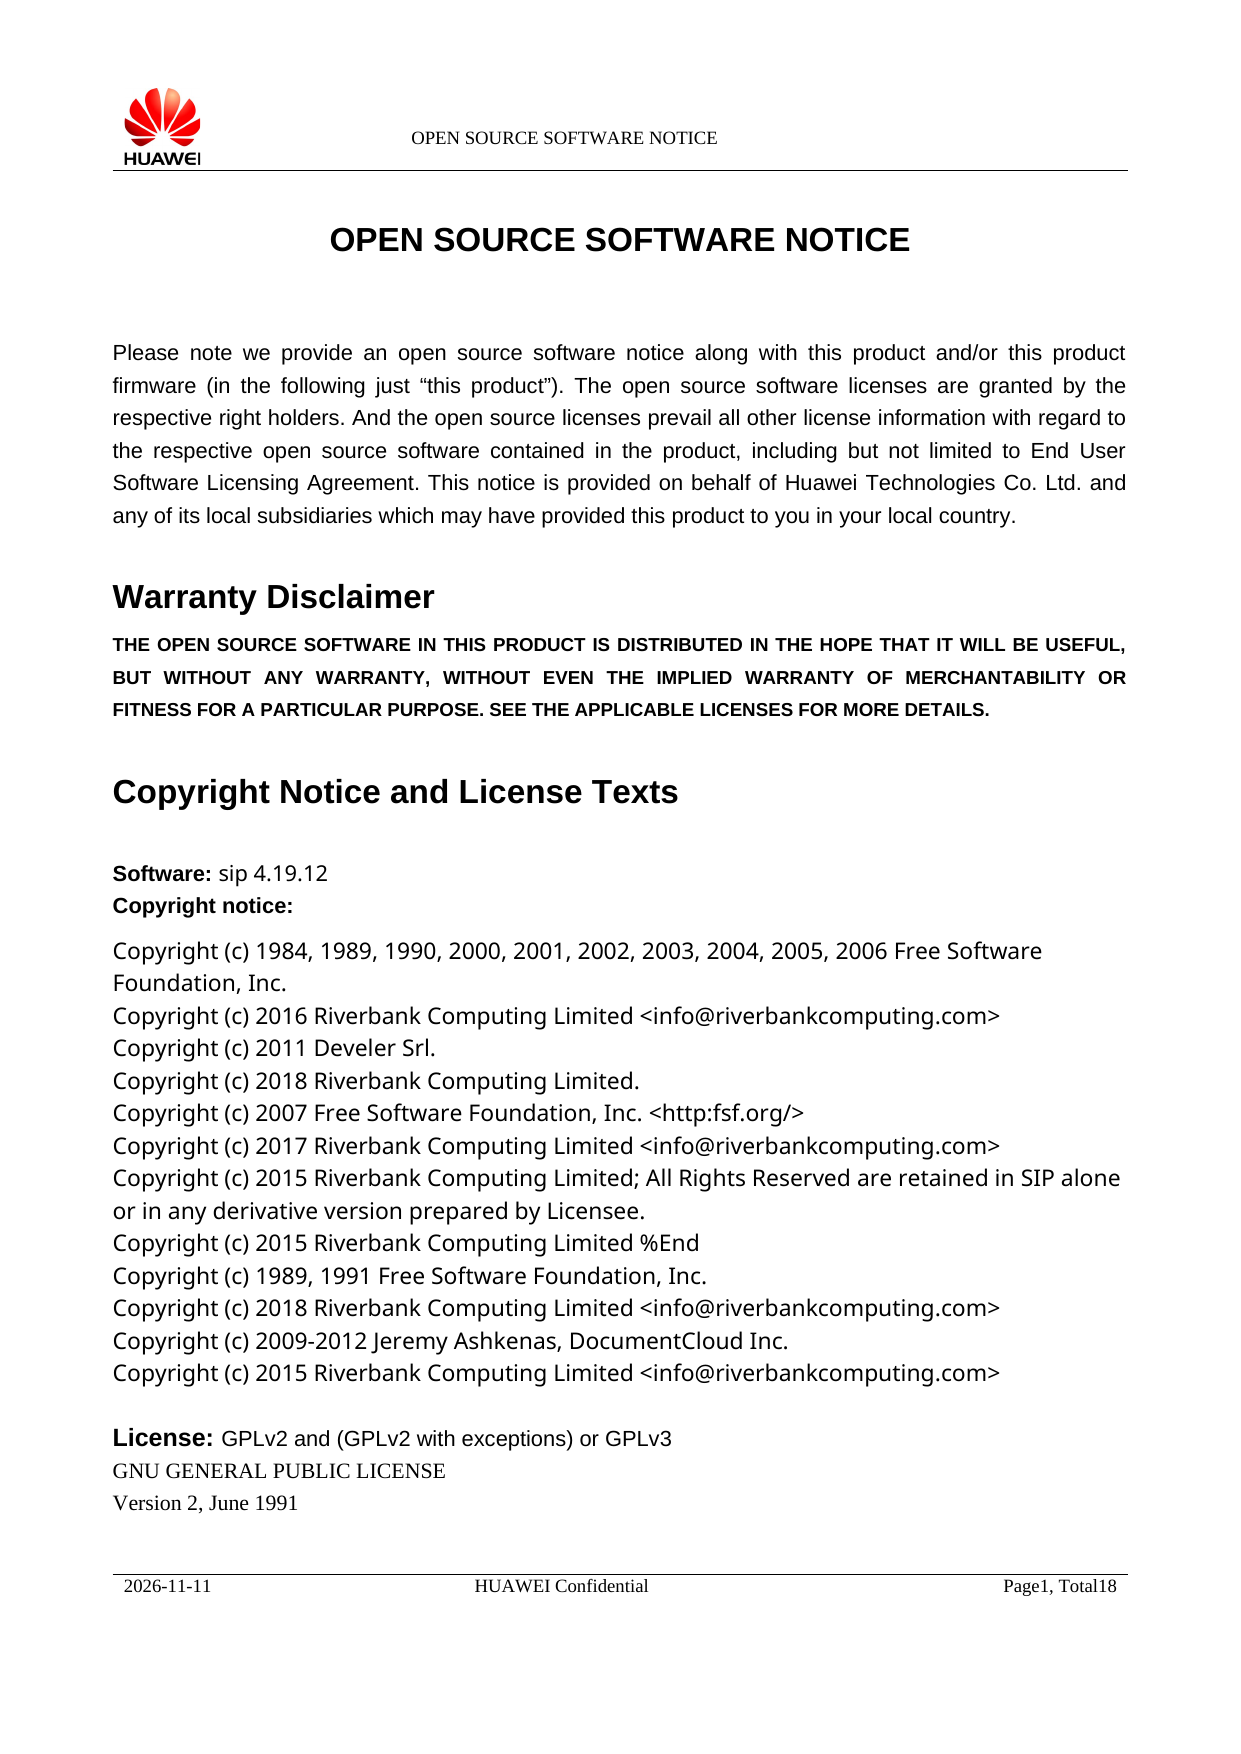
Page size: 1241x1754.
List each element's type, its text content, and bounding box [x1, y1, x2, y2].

text OPEN SOURCE SOFTWARE NOTICE [112, 206, 1128, 271]
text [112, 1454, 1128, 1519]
text Copyright notice: [112, 889, 1128, 921]
text License: GPLv2 and (GPLv2 with exceptions) or GPLv3 [112, 1421, 1128, 1454]
text Please note we provide an open source software notice along with this product and/or this product firmware (in the following just “this product”). The open source software licenses are granted by the respective right holders. And the open source licenses prevail all other license information with regard to the respective open source software contained in the product, including but not limited to End User Software Licensing Agreement. This notice is provided on behalf of Huawei Technologies Co. Ltd. and any of its local subsidiaries which may have provided this product to you in your local country. [112, 336, 1128, 531]
text Warranty Disclaimer [112, 564, 1128, 629]
text The open source software in this product is distributed in the hope that it will be useful, but WITHOUT ANY WARRANTY, without even the implied warranty of MERCHANTABILITY or FITNESS FOR A PARTICULAR PURPOSE. See the applicable licenses for more details. [112, 629, 1128, 726]
picture [124, 88, 201, 165]
title Software: sip 4.19.12 [112, 856, 1128, 889]
text Copyright (c) 1984, 1989, 1990, 2000, 2001, 2002, 2003, 2004, 2005, 2006 Free Software Foundation, Inc. Copyright (c) 2016 Riverbank Computing Limited <info@riverbankcomputing.com> Copyright (c) 2011 Develer Srl. Copyright (c) 2018 Riverbank Computing Limited. Copyright (c) 2007 Free Software Foundation, Inc. <http:fsf.org/> Copyright (c) 2017 Riverbank Computing Limited <info@riverbankcomputing.com> Copyright (c) 2015 Riverbank Computing Limited; All Rights Reserved are retained in SIP alone or in any derivative version prepared by Licensee. Copyright (c) 2015 Riverbank Computing Limited %End Copyright (c) 1989, 1991 Free Software Foundation, Inc. Copyright (c) 2018 Riverbank Computing Limited <info@riverbankcomputing.com> Copyright (c) 2009-2012 Jeremy Ashkenas, DocumentCloud Inc. Copyright (c) 2015 Riverbank Computing Limited <info@riverbankcomputing.com> [112, 934, 1128, 1421]
text Copyright Notice and License Texts [112, 759, 1128, 824]
